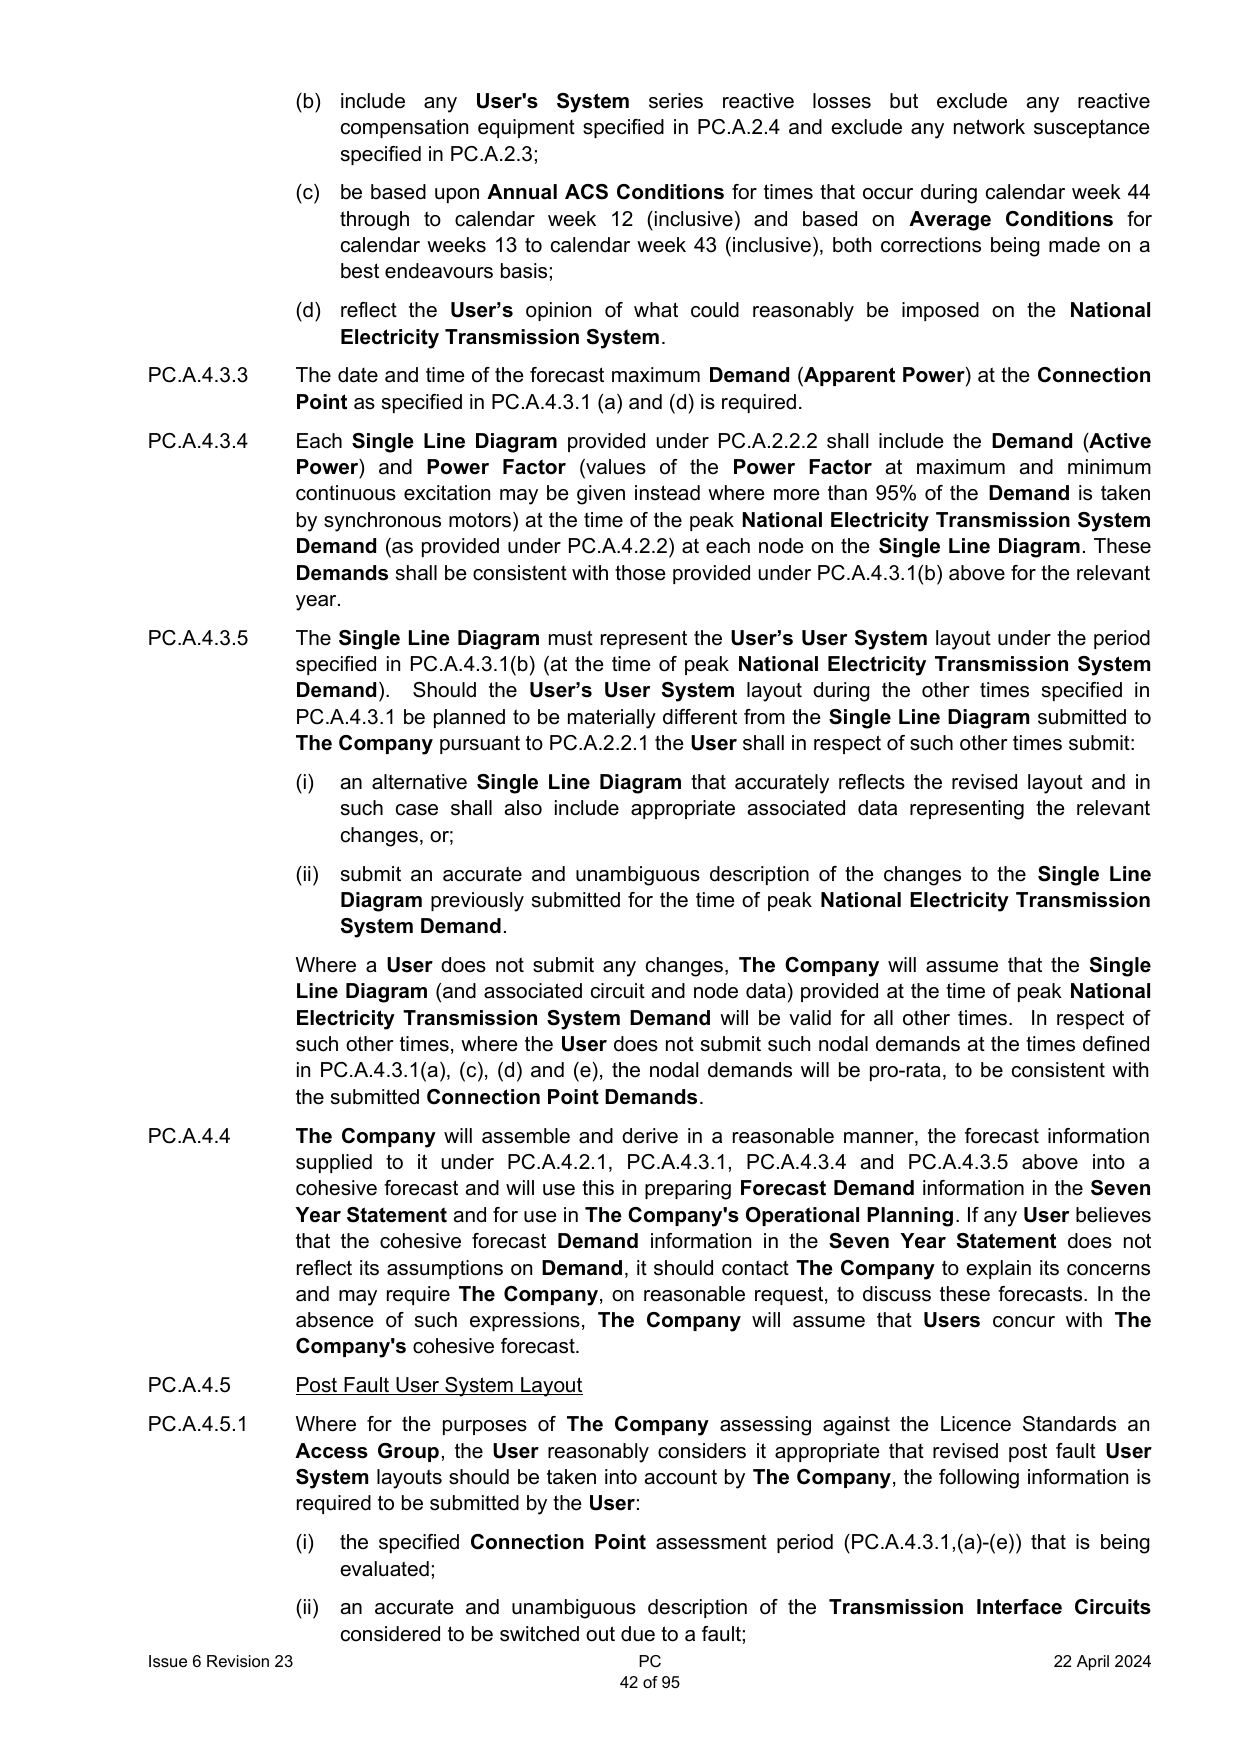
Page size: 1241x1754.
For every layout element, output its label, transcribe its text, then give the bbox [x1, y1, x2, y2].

text (i) an alternative Single Line Diagram that accurately reflects the revised layout and in such case shall also include appropriate associated data representing the relevant changes, or; [295, 770, 1152, 846]
text (d) reflect the User’s opinion of what could reasonably be imposed on the National Electricity Transmission System. [295, 298, 1152, 348]
text (ii) submit an accurate and unambiguous description of the changes to the Single Line Diagram previously submitted for the time of peak National Electricity Transmission System Demand. [295, 861, 1152, 938]
text (c) be based upon Annual ACS Conditions for times that occur during calendar week 44 through to calendar week 12 (inclusive) and based on Average Conditions for calendar weeks 13 to calendar week 43 (inclusive), both corrections being made on a best endeavours basis; [295, 180, 1152, 283]
text PC.A.4.3.3 The date and time of the forecast maximum Demand (Apparent Power) at the Connection Point as specified in PC.A.4.3.1 (a) and (d) is required. [148, 363, 1152, 414]
text PC.A.4.5 Post Fault User System Layout [148, 1373, 1152, 1397]
text (b) include any User's System series reactive losses but exclude any reactive compensation equipment specified in PC.A.2.4 and exclude any network susceptance specified in PC.A.2.3; [295, 89, 1152, 165]
text PC.A.4.3.4 Each Single Line Diagram provided under PC.A.2.2.2 shall include the Demand (Active Power) and Power Factor (values of the Power Factor at maximum and minimum continuous excitation may be given instead where more than 95% of the Demand is taken by synchronous motors) at the time of the peak National Electricity Transmission System Demand (as provided under PC.A.4.2.2) at each node on the Single Line Diagram. These Demands shall be consistent with those provided under PC.A.4.3.1(b) above for the relevant year. [148, 428, 1152, 611]
text PC.A.4.4 The Company will assemble and derive in a reasonable manner, the forecast information supplied to it under PC.A.4.2.1, PC.A.4.3.1, PC.A.4.3.4 and PC.A.4.3.5 above into a cohesive forecast and will use this in preparing Forecast Demand information in the Seven Year Statement and for use in The Company's Operational Planning. If any User believes that the cohesive forecast Demand information in the Seven Year Statement does not reflect its assumptions on Demand, it should contact The Company to explain its concerns and may require The Company, on reasonable request, to discuss these forecasts. In the absence of such expressions, The Company will assume that Users concur with The Company's cohesive forecast. [148, 1123, 1152, 1358]
text PC.A.4.5.1 Where for the purposes of The Company assessing against the Licence Standards an Access Group, the User reasonably considers it appropriate that revised post fault User System layouts should be taken into account by The Company, the following information is required to be submitted by the User: [148, 1412, 1152, 1515]
text Where a User does not submit any changes, The Company will assume that the Single Line Diagram (and associated circuit and node data) provided at the time of peak National Electricity Transmission System Demand will be valid for all other times. In respect of such other times, where the User does not submit such nodal demands at the times defined in PC.A.4.3.1(a), (c), (d) and (e), the nodal demands will be pro-rata, to be consistent with the submitted Connection Point Demands. [148, 953, 1152, 1109]
text (ii) an accurate and unambiguous description of the Transmission Interface Circuits considered to be switched out due to a fault; [295, 1595, 1152, 1646]
text (i) the specified Connection Point assessment period (PC.A.4.3.1,(a)-(e)) that is being evaluated; [295, 1530, 1152, 1580]
text PC.A.4.3.5 The Single Line Diagram must represent the User’s User System layout under the period specified in PC.A.4.3.1(b) (at the time of peak National Electricity Transmission System Demand). Should the User’s User System layout during the other times specified in PC.A.4.3.1 be planned to be materially different from the Single Line Diagram submitted to The Company pursuant to PC.A.2.2.1 the User shall in respect of such other times submit: [148, 626, 1152, 755]
